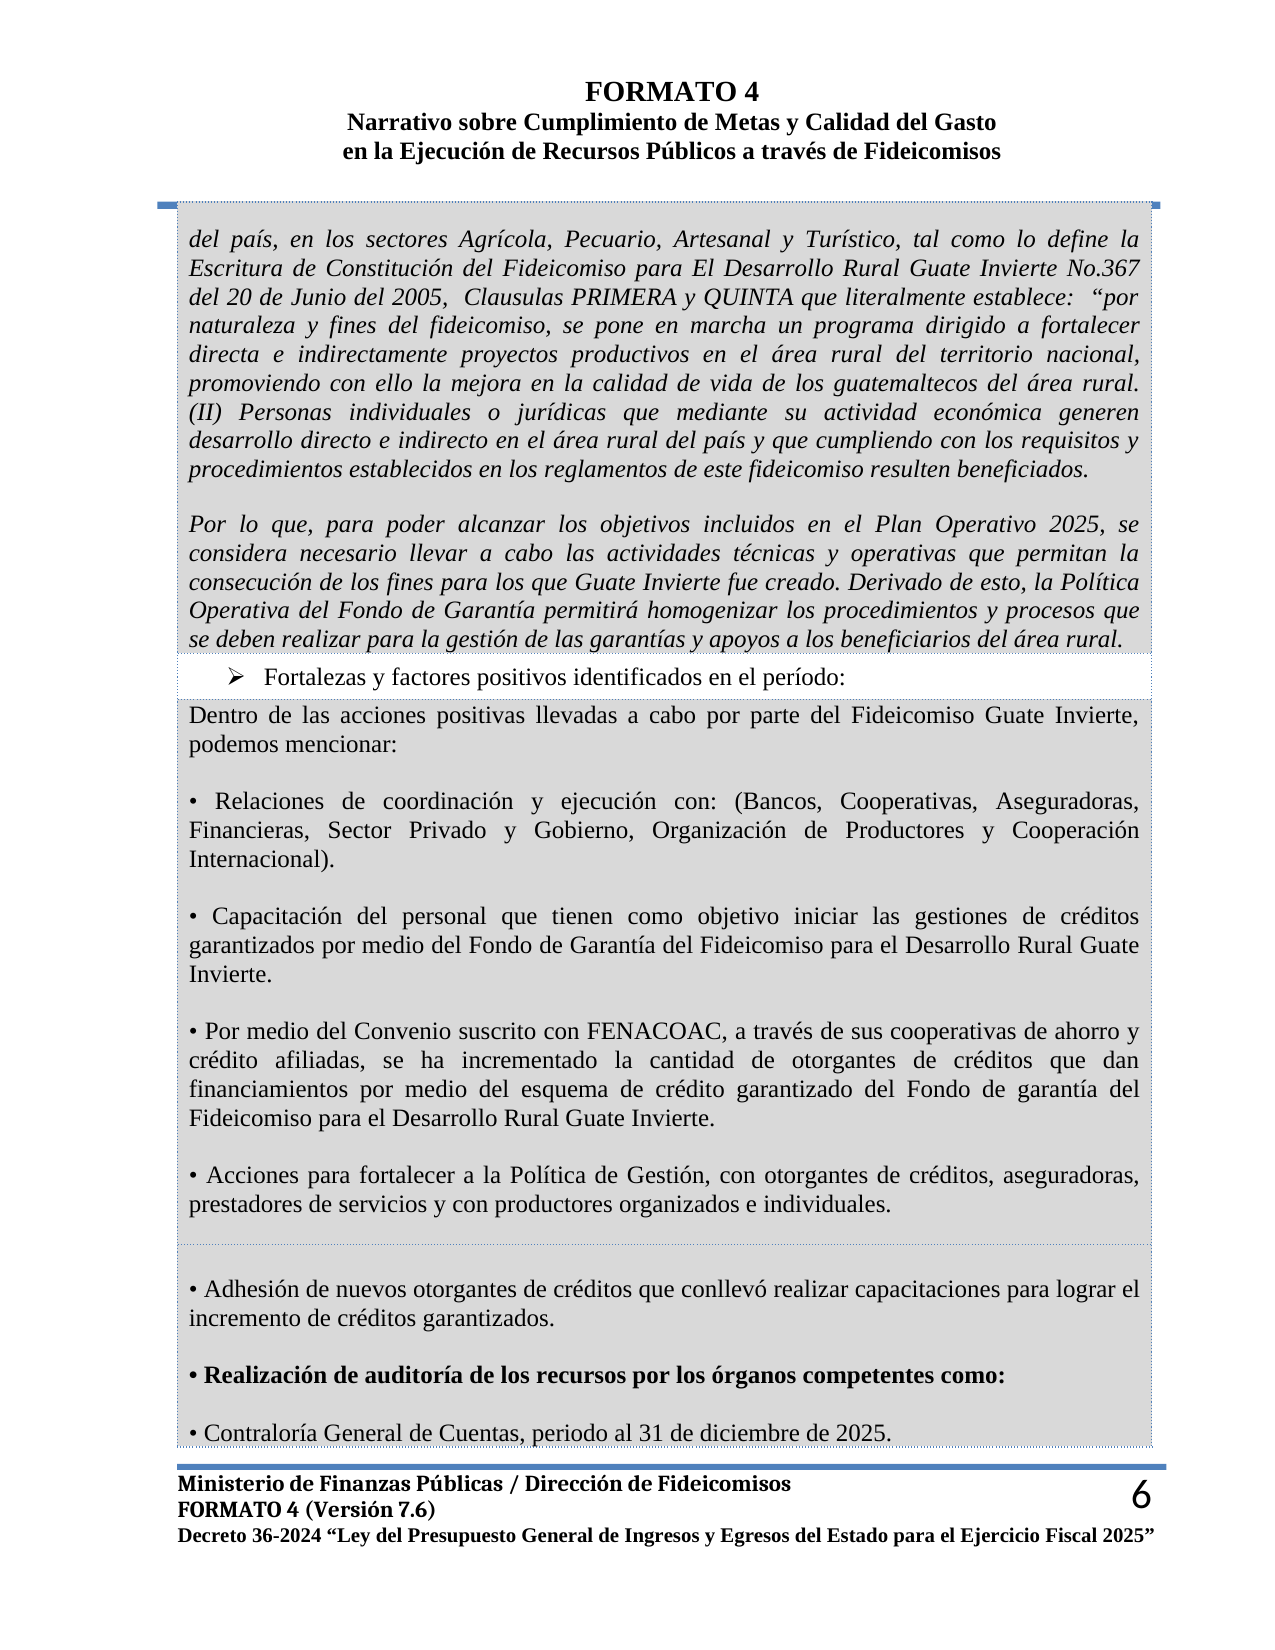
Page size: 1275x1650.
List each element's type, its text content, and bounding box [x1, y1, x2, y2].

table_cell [177, 201, 1152, 653]
table_cell Fortalezas y factores positivos identificados en el período: [177, 653, 1152, 699]
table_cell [177, 1244, 1152, 1446]
table_cell Dentro de las acciones positivas llevadas a cabo por parte del Fideicomiso Guate Invierte, podemos mencionar: • Relaciones de coordinación y ejecución con: (Bancos, Cooperativas, Aseguradoras, Financieras, Sector Privado y Gobierno, Organización de Productores y Cooperación Internacional). • Capacitación del personal que tienen como objetivo iniciar las gestiones de créditos garantizados por medio del Fondo de Garantía del Fideicomiso para el Desarrollo Rural Guate Invierte. • Por medio del Convenio suscrito con FENACOAC, a través de sus cooperativas de ahorro y crédito afiliadas, se ha incrementado la cantidad de otorgantes de créditos que dan financiamientos por medio del esquema de crédito garantizado del Fondo de garantía del Fideicomiso para el Desarrollo Rural Guate Invierte. • Acciones para fortalecer a la Política de Gestión, con otorgantes de créditos, aseguradoras, prestadores de servicios y con productores organizados e individuales. [177, 699, 1152, 1244]
